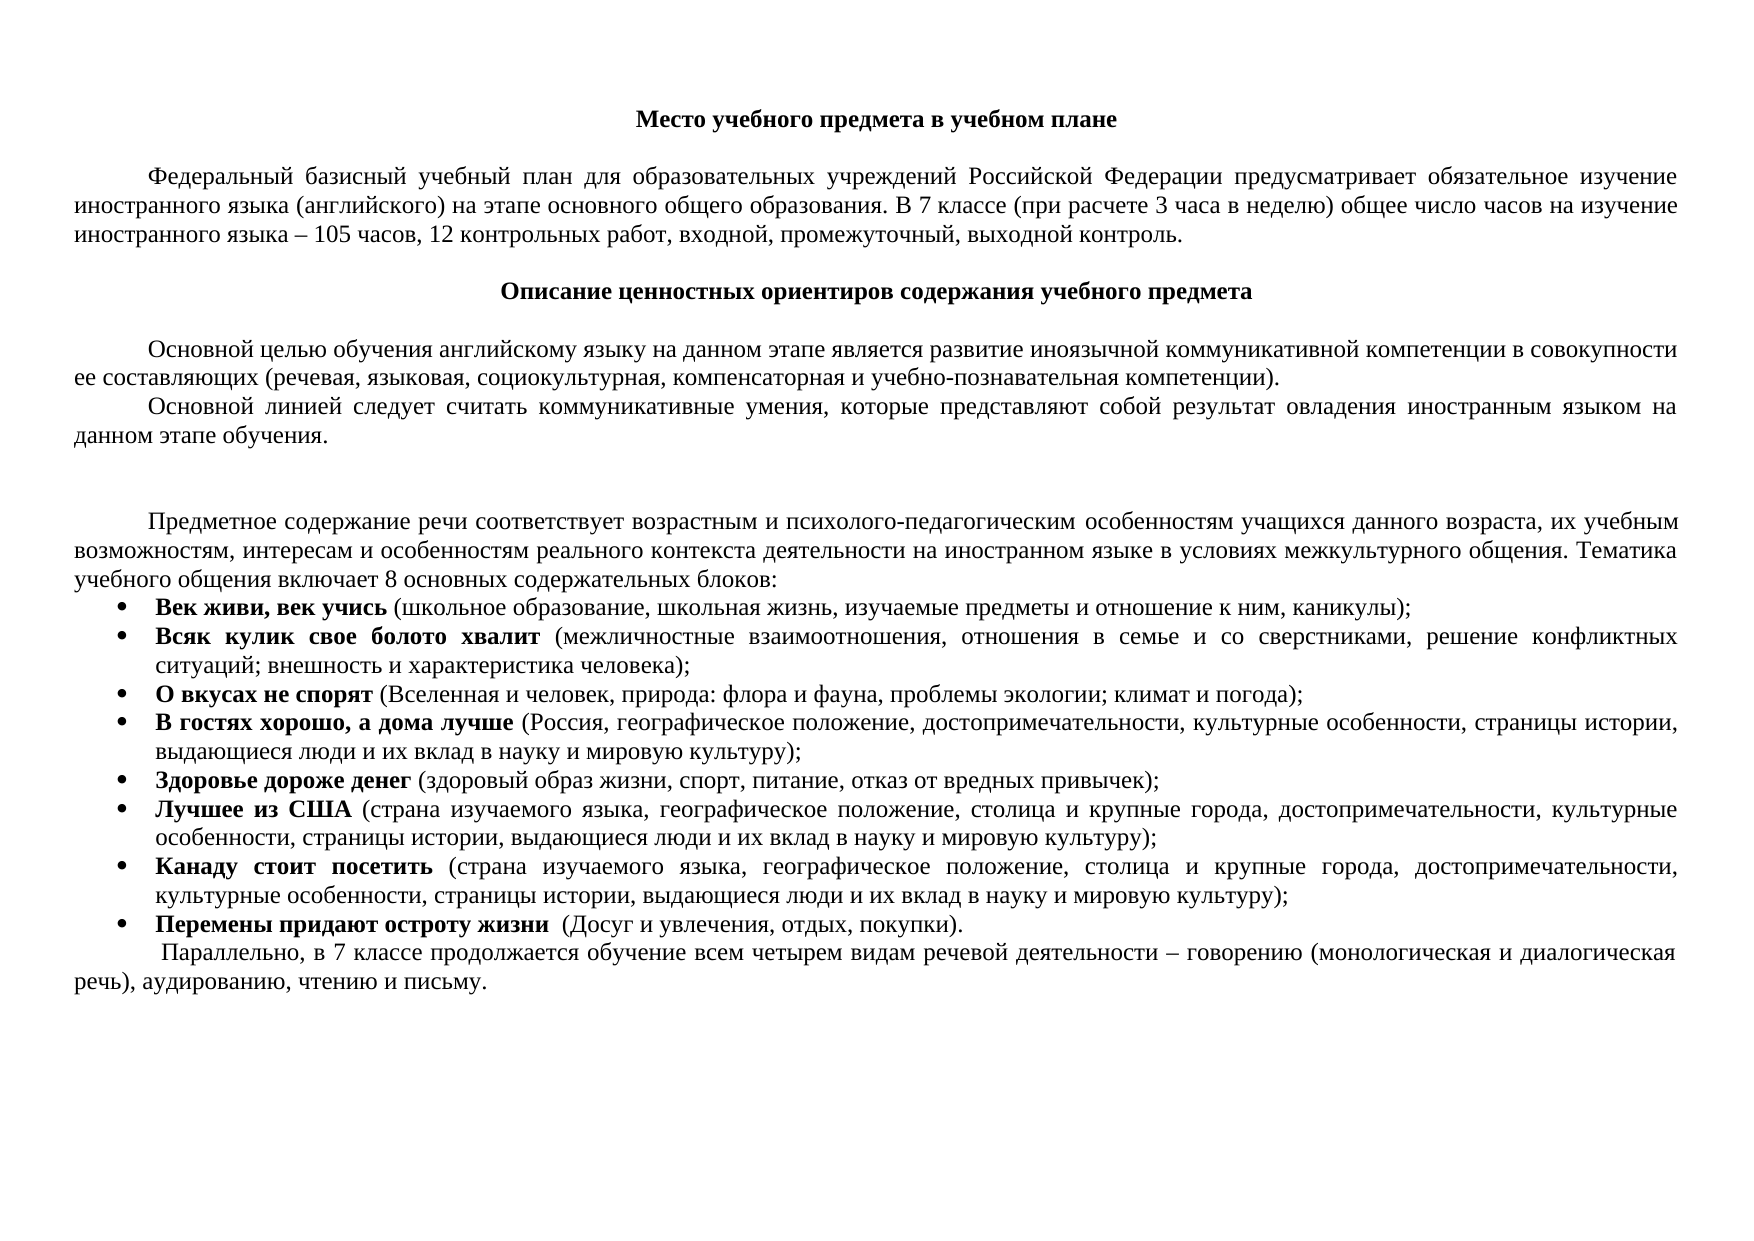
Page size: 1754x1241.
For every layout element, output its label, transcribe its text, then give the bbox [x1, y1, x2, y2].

text Основной целью обучения английскому языку на данном этапе является развитие иноязычной коммуникативной компетенции в совокупности ее составляющих (речевая, языковая, социокультурная, компенсаторная и учебно-познавательная компетенции). [74, 334, 1679, 391]
text Место учебного предмета в учебном плане [74, 104, 1679, 132]
text Федеральный базисный учебный план для образовательных учреждений Российской Федерации предусматривает обязательное изучение иностранного языка (английского) на этапе основного общего образования. В 7 классе (при расчете 3 часа в неделю) общее число часов на изучение иностранного языка – 105 часов, 12 контрольных работ, входной, промежуточный, выходной контроль. [74, 161, 1679, 247]
text Параллельно, в 7 классе продолжается обучение всем четырем видам речевой деятельности – говорению (монологическая и диалогическая речь), аудированию, чтению и письму. [74, 937, 1679, 995]
text Описание ценностных ориентиров содержания учебного предмета [74, 276, 1679, 305]
text Предметное содержание речи соответствует возрастным и психолого-педагогическим особенностям учащихся данного возраста, их учебным возможностям, интересам и особенностям реального контекста деятельности на иностранном языке в условиях межкультурного общения. Тематика учебного общения включает 8 основных содержательных блоков: [74, 506, 1679, 592]
list В гостях хорошо, а дома лучше (Россия, географическое положение, достопримечательности, культурные особенности, страницы истории, выдающиеся люди и их вклад в науку и мировую культуру); [118, 707, 1679, 765]
list Канаду стоит посетить (страна изучаемого языка, географическое положение, столица и крупные города, достопримечательности, культурные особенности, страницы истории, выдающиеся люди и их вклад в науку и мировую культуру); [118, 851, 1679, 909]
list Всяк кулик свое болото хвалит (межличностные взаимоотношения, отношения в семье и со сверстниками, решение конфликтных ситуаций; внешность и характеристика человека); [118, 621, 1679, 679]
list О вкусах не спорят (Вселенная и человек, природа: флора и фауна, проблемы экологии; климат и погода); [118, 679, 1679, 707]
list Перемены придают остроту жизни (Досуг и увлечения, отдых, покупки). [118, 909, 1679, 937]
list Век живи, век учись (школьное образование, школьная жизнь, изучаемые предметы и отношение к ним, каникулы); [118, 592, 1679, 621]
list Лучшее из США (страна изучаемого языка, географическое положение, столица и крупные города, достопримечательности, культурные особенности, страницы истории, выдающиеся люди и их вклад в науку и мировую культуру); [118, 794, 1679, 851]
list Здоровье дороже денег (здоровый образ жизни, спорт, питание, отказ от вредных привычек); [118, 765, 1679, 794]
text Основной линией следует считать коммуникативные умения, которые представляют собой результат овладения иностранным языком на данном этапе обучения. [74, 391, 1679, 449]
